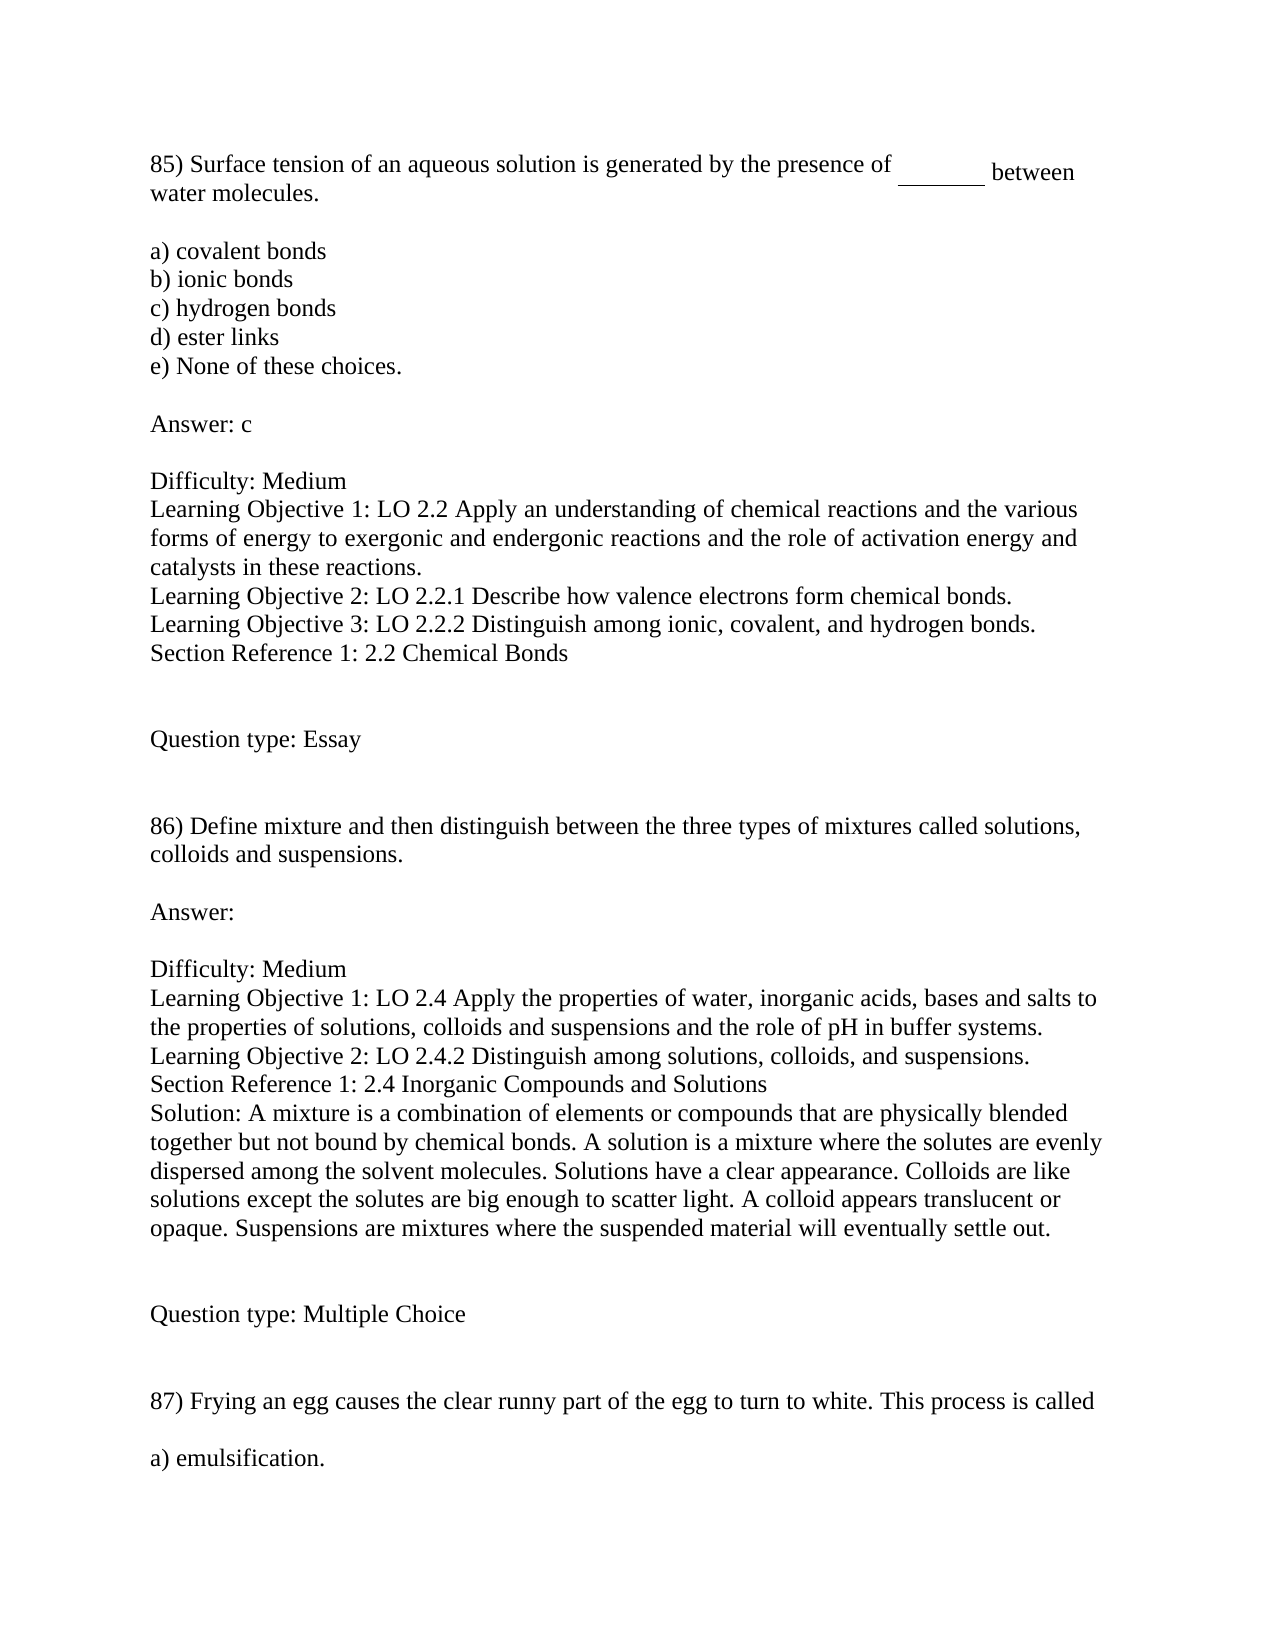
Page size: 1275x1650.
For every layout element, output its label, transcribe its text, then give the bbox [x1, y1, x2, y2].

text Learning Objective 1: LO 2.2 Apply an understanding of chemical reactions and the various forms of energy to exergonic and endergonic reactions and the role of activation energy and catalysts in these reactions. [150, 494, 1078, 581]
text 87) Frying an egg causes the clear runny part of the egg to turn to white. This process is called a) emulsification. [150, 1386, 1101, 1472]
text e) None of these choices. [150, 351, 893, 379]
text a) covalent bonds b) ionic bonds [150, 236, 333, 293]
text Solution: A mixture is a combination of elements or compounds that are physically blended together but not bound by chemical bonds. A solution is a mixture where the solutes are evenly dispersed among the solvent molecules. Solutions have a clear appearance. Colloids are like solutions except the solutes are big enough to scatter light. A colloid appears translucent or opaque. Suspensions are mixtures where the suspended material will eventually settle out. [150, 1098, 1108, 1242]
text Answer: c [150, 408, 893, 437]
text Question type: Essay [150, 724, 1117, 753]
text 86) Define mixture and then distinguish between the three types of mixtures called solutions, colloids and suspensions. [150, 811, 1087, 868]
text Difficulty: Medium [150, 954, 1117, 983]
text Answer: [150, 897, 1117, 926]
text between [991, 157, 1117, 186]
text Question type: Multiple Choice [150, 1299, 1117, 1328]
text Learning Objective 1: LO 2.4 Apply the properties of water, inorganic acids, bases and salts to the properties of solutions, colloids and suspensions and the role of pH in buffer systems. Learning Objective 2: LO 2.4.2 Distinguish among solutions, colloids, and suspensions. Section Reference 1: 2.4 Inorganic Compounds and Solutions [150, 983, 1103, 1098]
text Difficulty: Medium [150, 466, 1117, 494]
text 85) Surface tension of an aqueous solution is generated by the presence of water molecules. [150, 149, 898, 207]
text c) hydrogen bonds d) ester links [150, 293, 342, 351]
text Learning Objective 2: LO 2.2.1 Describe how valence electrons form chemical bonds. Learning Objective 3: LO 2.2.2 Distinguish among ionic, covalent, and hydrogen bonds. Section Reference 1: 2.2 Chemical Bonds [150, 581, 1042, 667]
